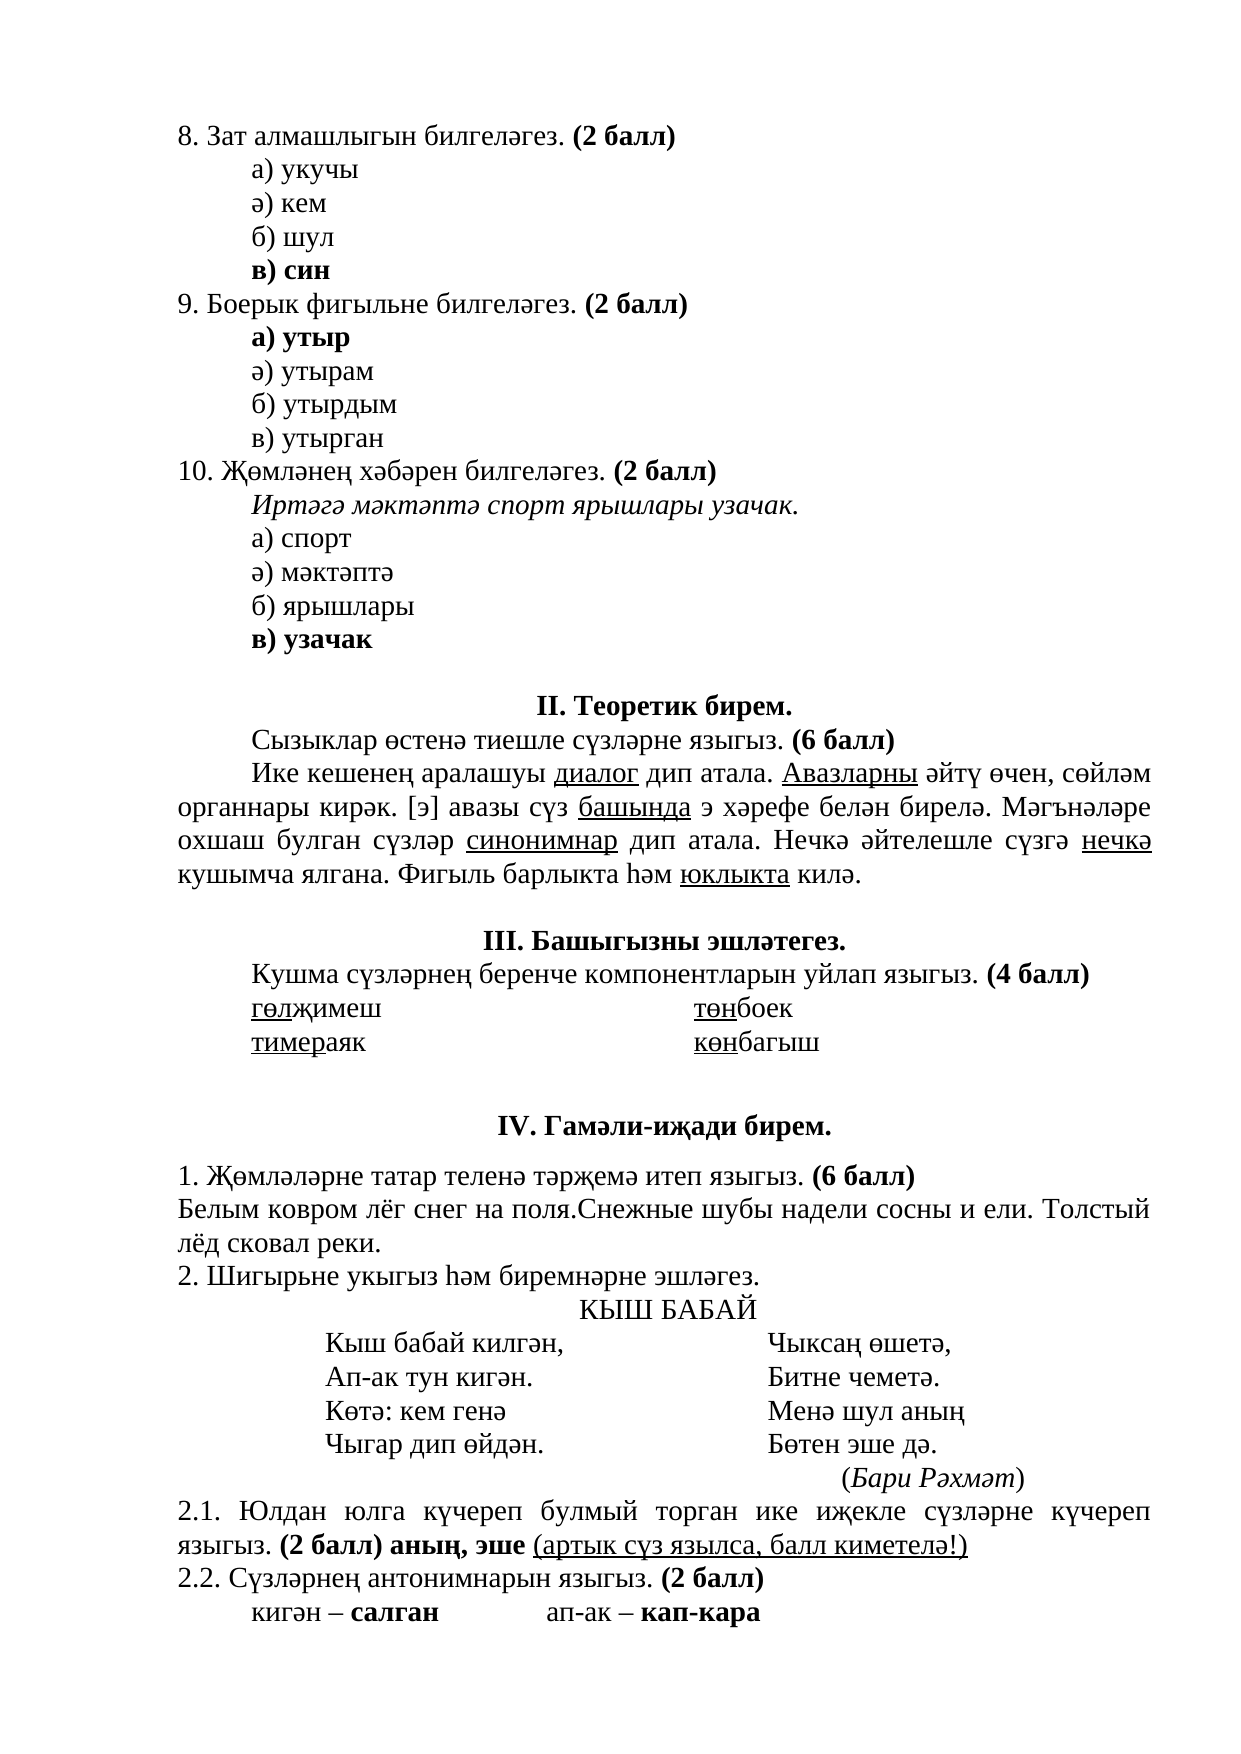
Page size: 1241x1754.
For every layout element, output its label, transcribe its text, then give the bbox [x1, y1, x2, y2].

text 9. Боерык фигыльне билгеләгез. (2 балл) [177, 286, 1152, 319]
text в) утырган [177, 420, 1152, 453]
text тимераяк көнбагыш [177, 1024, 1152, 1057]
text Ике кешенең аралашуы диалог дип атала. Авазларны әйтү өчен, сөйләм органнары кирәк. [э] авазы сүз башында э хәрефе белән бирелә. Мәгънәләре охшаш булган сүзләр синонимнар дип атала. Нечкә әйтелешле сүзгә нечкә кушымча ялгана. Фигыль барлыкта һәм юклыкта килә. [177, 755, 1152, 889]
text IV. Гамәли-иҗади бирем. [177, 1108, 1152, 1141]
text 8. Зат алмашлыгын билгеләгез. (2 балл) [177, 118, 1152, 152]
text (Бари Рәхмәт) [177, 1460, 1152, 1493]
text 2.1. Юлдан юлга күчереп булмый торган ике иҗекле сүзләрне күчереп языгыз. (2 балл) аның, эше (артык сүз язылса, балл киметелә!) [177, 1493, 1152, 1560]
text 2.2. Сүзләрнең антонимнарын языгыз. (2 балл) [177, 1560, 1152, 1594]
text б) утырдым [177, 386, 1152, 420]
text Белым ковром лёг снег на поля.Снежные шубы надели сосны и ели. Толстый лёд сковал реки. [177, 1191, 1152, 1258]
text в) узачак [177, 621, 1152, 655]
text а) укучы [177, 152, 1152, 185]
text в) син [177, 252, 1152, 286]
text Сызыклар өстенә тиешле сүзләрне языгыз. (6 балл) [177, 722, 1152, 755]
text ә) мәктәптә [177, 554, 1152, 588]
text Кушма сүзләрнең беренче компонентларын уйлап языгыз. (4 балл) [177, 957, 1152, 990]
text III. Башыгызны эшләтегез. [177, 923, 1152, 957]
text Иртәгә мәктәптә спорт ярышлары узачак. [177, 487, 1152, 521]
text Кыш бабай килгән, Чыксаң өшетә, [177, 1326, 1152, 1359]
text а) утыр [177, 319, 1152, 353]
text Чыгар дип өйдән. Бөтен эше дә. [177, 1426, 1152, 1460]
text Көтә: кем генә Менә шул аның [177, 1393, 1152, 1426]
text кигән – салган ап-ак – кап-кара [177, 1594, 1152, 1627]
text II. Теоретик бирем. [177, 688, 1152, 722]
text б) шул [177, 219, 1152, 252]
text ә) кем [177, 185, 1152, 219]
text а) спорт [177, 521, 1152, 554]
text гөлҗимеш төнбоек [177, 990, 1152, 1024]
text б) ярышлары [177, 588, 1152, 621]
text КЫШ БАБАЙ [177, 1292, 1152, 1326]
text 10. Җөмләнең хәбәрен билгеләгез. (2 балл) [177, 453, 1152, 487]
text Ап-ак тун кигән. Битне чеметә. [177, 1359, 1152, 1393]
text ә) утырам [177, 353, 1152, 386]
text 1. Җөмләләрне татар теленә тәрҗемә итеп языгыз. (6 балл) [177, 1158, 1152, 1191]
text 2. Шигырьне укыгыз һәм биремнәрне эшләгез. [177, 1258, 1152, 1292]
